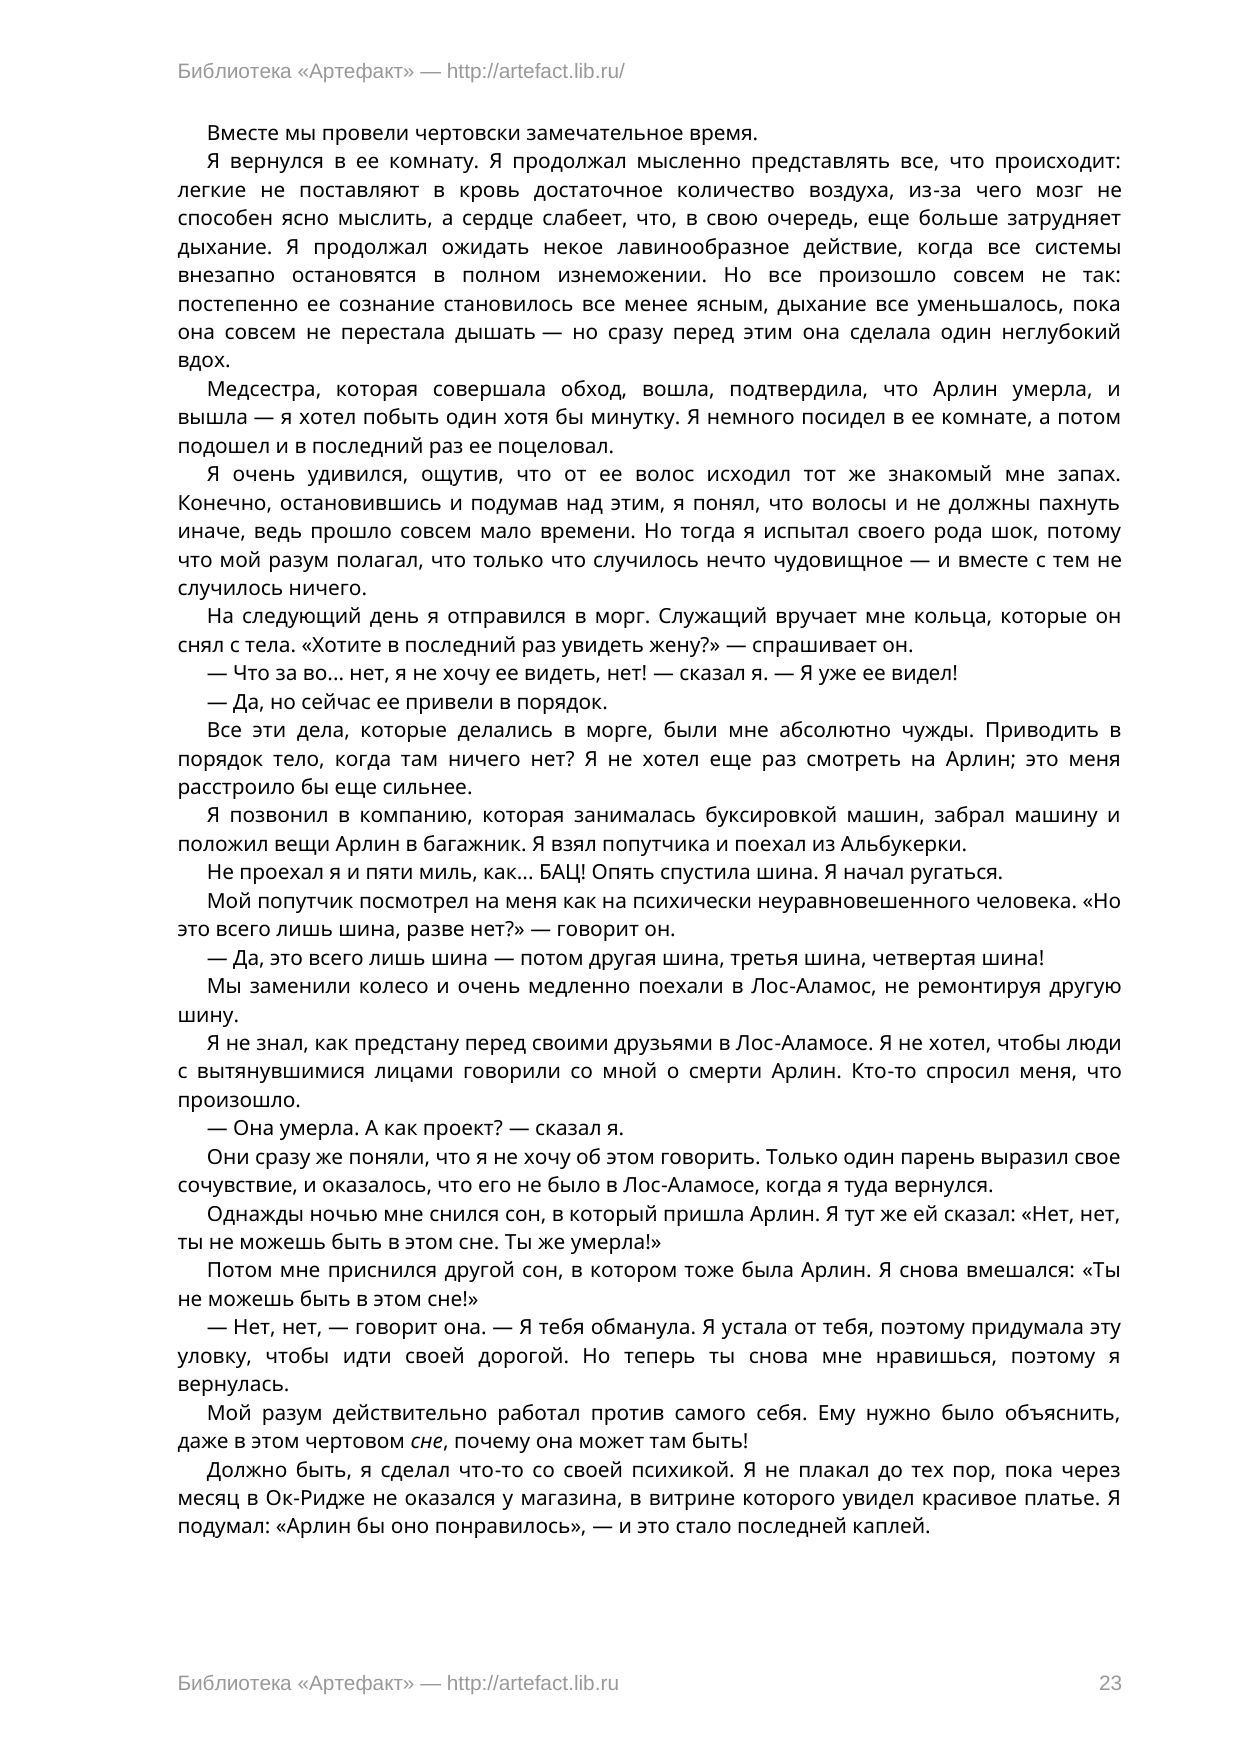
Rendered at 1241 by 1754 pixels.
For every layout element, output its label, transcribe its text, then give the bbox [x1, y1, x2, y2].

text — Что за во... нет, я не хочу ее видеть, нет! — сказал я. — Я уже ее видел! [177, 658, 1122, 687]
text Вместе мы провели чертовски замечательное время. [177, 118, 1122, 147]
text Все эти дела, которые делались в морге, были мне абсолютно чужды. Приводить в порядок тело, когда там ничего нет? Я не хотел еще раз смотреть на Арлин; это меня расстроило бы еще сильнее. [177, 715, 1122, 801]
text Я позвонил в компанию, которая занималась буксировкой машин, забрал машину и положил вещи Арлин в багажник. Я взял попутчика и поехал из Альбукерки. [177, 801, 1122, 857]
text Однажды ночью мне снился сон, в который пришла Арлин. Я тут же ей сказал: «Нет, нет, ты не можешь быть в этом сне. Ты же умерла!» [177, 1199, 1122, 1256]
text Я не знал, как предстану перед своими друзьями в Лос-Аламосе. Я не хотел, чтобы люди с вытянувшимися лицами говорили со мной о смерти Арлин. Кто-то спросил меня, что произошло. [177, 1028, 1122, 1113]
text Мой попутчик посмотрел на меня как на психически неуравновешенного человека. «Но это всего лишь шина, разве нет?» — говорит он. [177, 886, 1122, 943]
text Медсестра, которая совершала обход, вошла, подтвердила, что Арлин умерла, и вышла — я хотел побыть один хотя бы минутку. Я немного посидел в ее комнате, а потом подошел и в последний раз ее поцеловал. [177, 374, 1122, 459]
text Я очень удивился, ощутив, что от ее волос исходил тот же знакомый мне запах. Конечно, остановившись и подумав над этим, я понял, что волосы и не должны пахнуть иначе, ведь прошло совсем мало времени. Но тогда я испытал своего рода шок, потому что мой разум полагал, что только что случилось нечто чудовищное — и вместе с тем не случилось ничего. [177, 459, 1122, 602]
text — Да, это всего лишь шина — потом другая шина, третья шина, четвертая шина! [177, 943, 1122, 971]
text Мы заменили колесо и очень медленно поехали в Лос-Аламос, не ремонтируя другую шину. [177, 971, 1122, 1028]
text Я вернулся в ее комнату. Я продолжал мысленно представлять все, что происходит: легкие не поставляют в кровь достаточное количество воздуха, из-за чего мозг не способен ясно мыслить, а сердце слабеет, что, в свою очередь, еще больше затрудняет дыхание. Я продолжал ожидать некое лавинообразное действие, когда все системы внезапно остановятся в полном изнеможении. Но все произошло совсем не так: постепенно ее сознание становилось все менее ясным, дыхание все уменьшалось, пока она совсем не перестала дышать — но сразу перед этим она сделала один неглубокий вдох. [177, 147, 1122, 374]
text Потом мне приснился другой сон, в котором тоже была Арлин. Я снова вмешался: «Ты не можешь быть в этом сне!» [177, 1256, 1122, 1312]
text Мой разум действительно работал против самого себя. Ему нужно было объяснить, даже в этом чертовом сне, почему она может там быть! [177, 1398, 1122, 1455]
text — Да, но сейчас ее привели в порядок. [177, 687, 1122, 715]
text — Нет, нет, — говорит она. — Я тебя обманула. Я устала от тебя, поэтому придумала эту уловку, чтобы идти своей дорогой. Но теперь ты снова мне нравишься, поэтому я вернулась. [177, 1312, 1122, 1398]
text — Она умерла. А как проект? — сказал я. [177, 1113, 1122, 1142]
text Не проехал я и пяти миль, как... БАЦ! Опять спустила шина. Я начал ругаться. [177, 857, 1122, 886]
text Должно быть, я сделал что-то со своей психикой. Я не плакал до тех пор, пока через месяц в Ок-Ридже не оказался у магазина, в витрине которого увидел красивое платье. Я подумал: «Арлин бы оно понравилось», — и это стало последней каплей. [177, 1455, 1122, 1540]
text На следующий день я отправился в морг. Служащий вручает мне кольца, которые он снял с тела. «Хотите в последний раз увидеть жену?» — спрашивает он. [177, 602, 1122, 658]
text Они сразу же поняли, что я не хочу об этом говорить. Только один парень выразил свое сочувствие, и оказалось, что его не было в Лос-Аламосе, когда я туда вернулся. [177, 1142, 1122, 1199]
